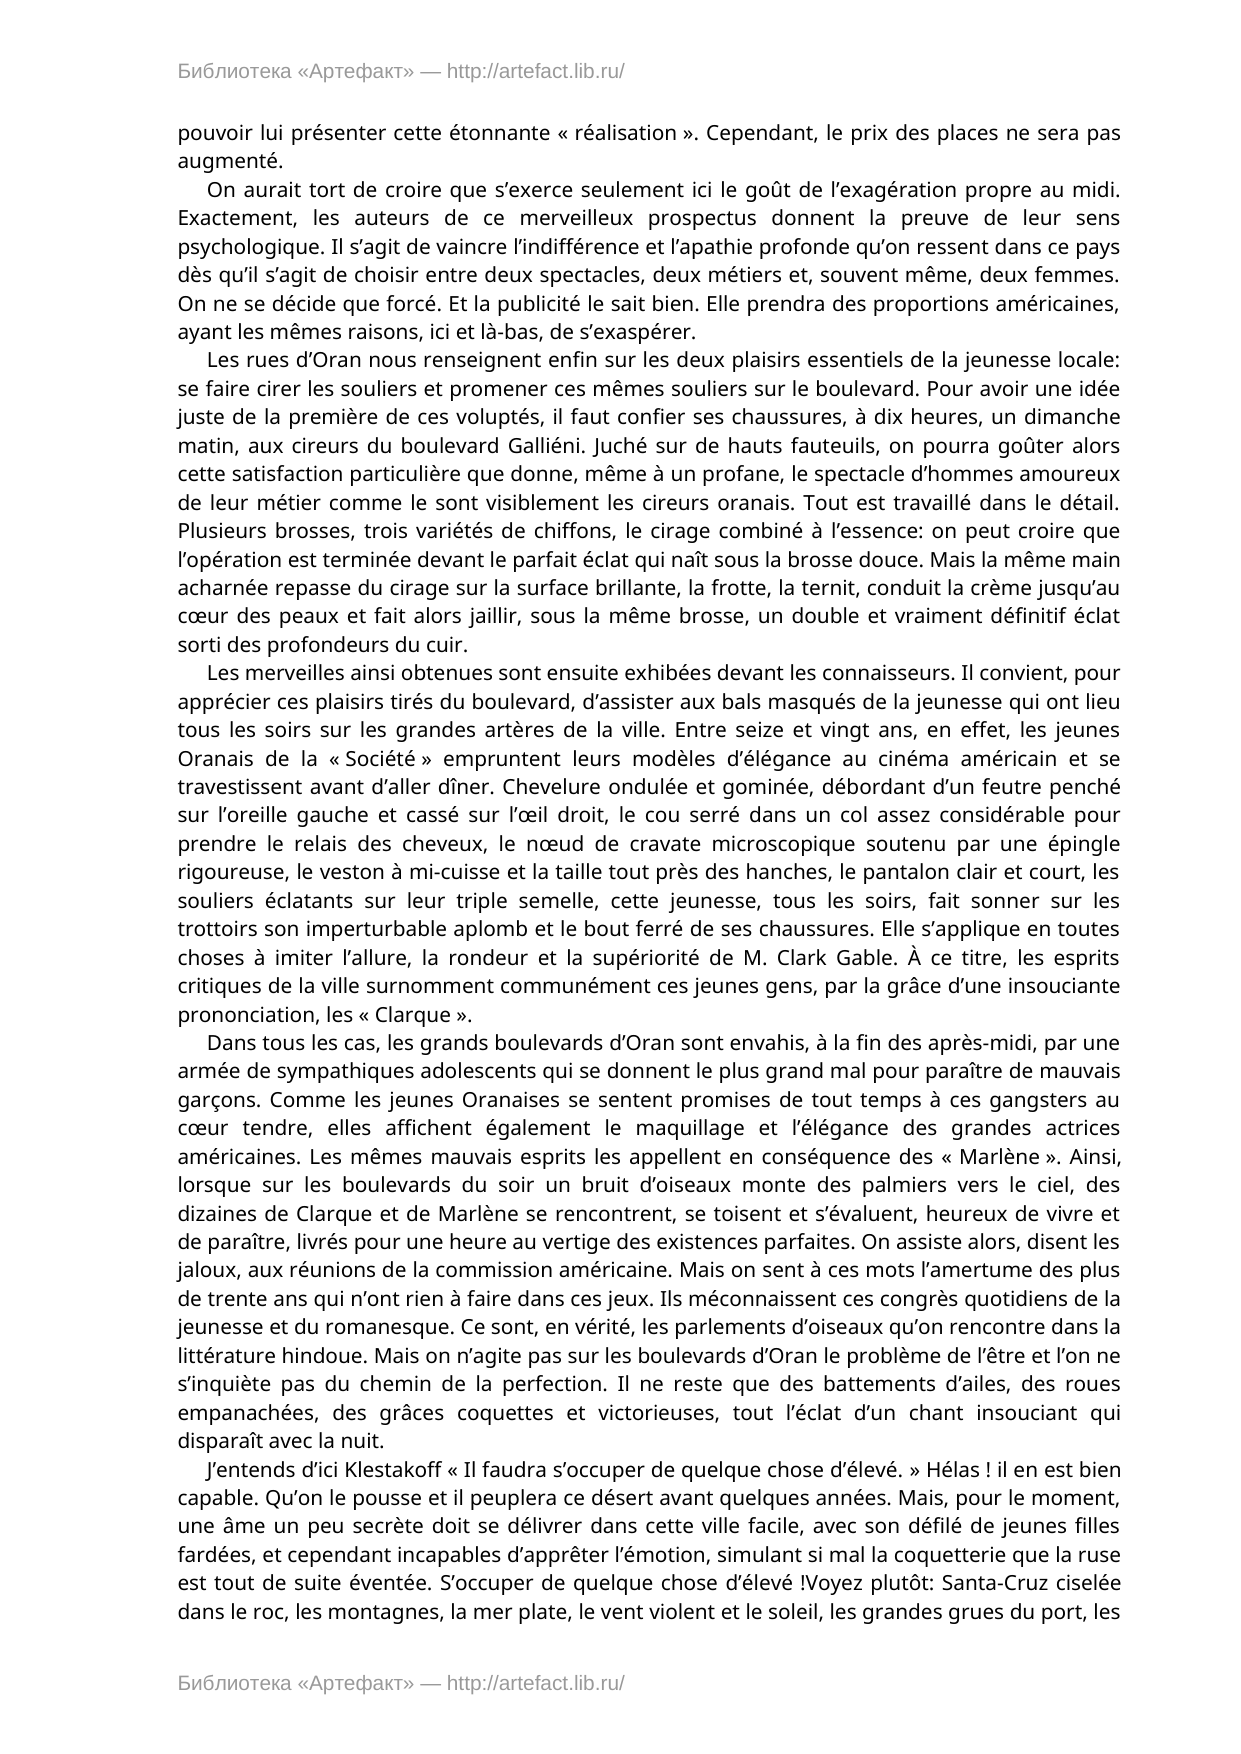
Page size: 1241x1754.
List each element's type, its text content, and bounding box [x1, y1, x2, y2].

text Les rues d’Oran nous renseignent enfin sur les deux plaisirs essentiels de la jeunesse locale: se faire cirer les souliers et promener ces mêmes souliers sur le boulevard. Pour avoir une idée juste de la première de ces voluptés, il faut confier ses chaussures, à dix heures, un dimanche matin, aux cireurs du boulevard Galliéni. Juché sur de hauts fauteuils, on pourra goûter alors cette satisfaction particulière que donne, même à un profane, le spectacle d’hommes amoureux de leur métier comme le sont visiblement les cireurs oranais. Tout est travaillé dans le détail. Plusieurs brosses, trois variétés de chiffons, le cirage combiné à l’essence: on peut croire que l’opération est terminée devant le parfait éclat qui naît sous la brosse douce. Mais la même main acharnée repasse du cirage sur la surface brillante, la frotte, la ternit, conduit la crème jusqu’au cœur des peaux et fait alors jaillir, sous la même brosse, un double et vraiment définitif éclat sorti des profondeurs du cuir. [177, 346, 1122, 658]
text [177, 1455, 1122, 1625]
text On aurait tort de croire que s’exerce seulement ici le goût de l’exagération propre au midi. Exactement, les auteurs de ce merveilleux prospectus donnent la preuve de leur sens psychologique. Il s’agit de vaincre l’indifférence et l’apathie profonde qu’on ressent dans ce pays dès qu’il s’agit de choisir entre deux spectacles, deux métiers et, souvent même, deux femmes. On ne se décide que forcé. Et la publicité le sait bien. Elle prendra des proportions américaines, ayant les mêmes raisons, ici et là-bas, de s’exaspérer. [177, 175, 1122, 346]
text Les merveilles ainsi obtenues sont ensuite exhibées devant les connaisseurs. Il convient, pour apprécier ces plaisirs tirés du boulevard, d’assister aux bals masqués de la jeunesse qui ont lieu tous les soirs sur les grandes artères de la ville. Entre seize et vingt ans, en effet, les jeunes Oranais de la « Société » empruntent leurs modèles d’élégance au cinéma américain et se travestissent avant d’aller dîner. Chevelure ondulée et gominée, débordant d’un feutre penché sur l’oreille gauche et cassé sur l’œil droit, le cou serré dans un col assez considérable pour prendre le relais des cheveux, le nœud de cravate microscopique soutenu par une épingle rigoureuse, le veston à mi-cuisse et la taille tout près des hanches, le pantalon clair et court, les souliers éclatants sur leur triple semelle, cette jeunesse, tous les soirs, fait sonner sur les trottoirs son imperturbable aplomb et le bout ferré de ses chaussures. Elle s’applique en toutes choses à imiter l’allure, la rondeur et la supériorité de M. Clark Gable. À ce titre, les esprits critiques de la ville surnomment communément ces jeunes gens, par la grâce d’une insouciante prononciation, les « Clarque ». [177, 658, 1122, 1028]
text Dans tous les cas, les grands boulevards d’Oran sont envahis, à la fin des après-midi, par une armée de sympathiques adolescents qui se donnent le plus grand mal pour paraître de mauvais garçons. Comme les jeunes Oranaises se sentent promises de tout temps à ces gangsters au cœur tendre, elles affichent également le maquillage et l’élégance des grandes actrices américaines. Les mêmes mauvais esprits les appellent en conséquence des « Marlène ». Ainsi, lorsque sur les boulevards du soir un bruit d’oiseaux monte des palmiers vers le ciel, des dizaines de Clarque et de Marlène se rencontrent, se toisent et s’évaluent, heureux de vivre et de paraître, livrés pour une heure au vertige des existences parfaites. On assiste alors, disent les jaloux, aux réunions de la commission américaine. Mais on sent à ces mots l’amertume des plus de trente ans qui n’ont rien à faire dans ces jeux. Ils méconnaissent ces congrès quotidiens de la jeunesse et du romanesque. Ce sont, en vérité, les parlements d’oiseaux qu’on rencontre dans la littérature hindoue. Mais on n’agite pas sur les boulevards d’Oran le problème de l’être et l’on ne s’inquiète pas du chemin de la perfection. Il ne reste que des battements d’ailes, des roues empanachées, des grâces coquettes et victorieuses, tout l’éclat d’un chant insouciant qui disparaît avec la nuit. [177, 1028, 1122, 1455]
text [177, 118, 1122, 175]
